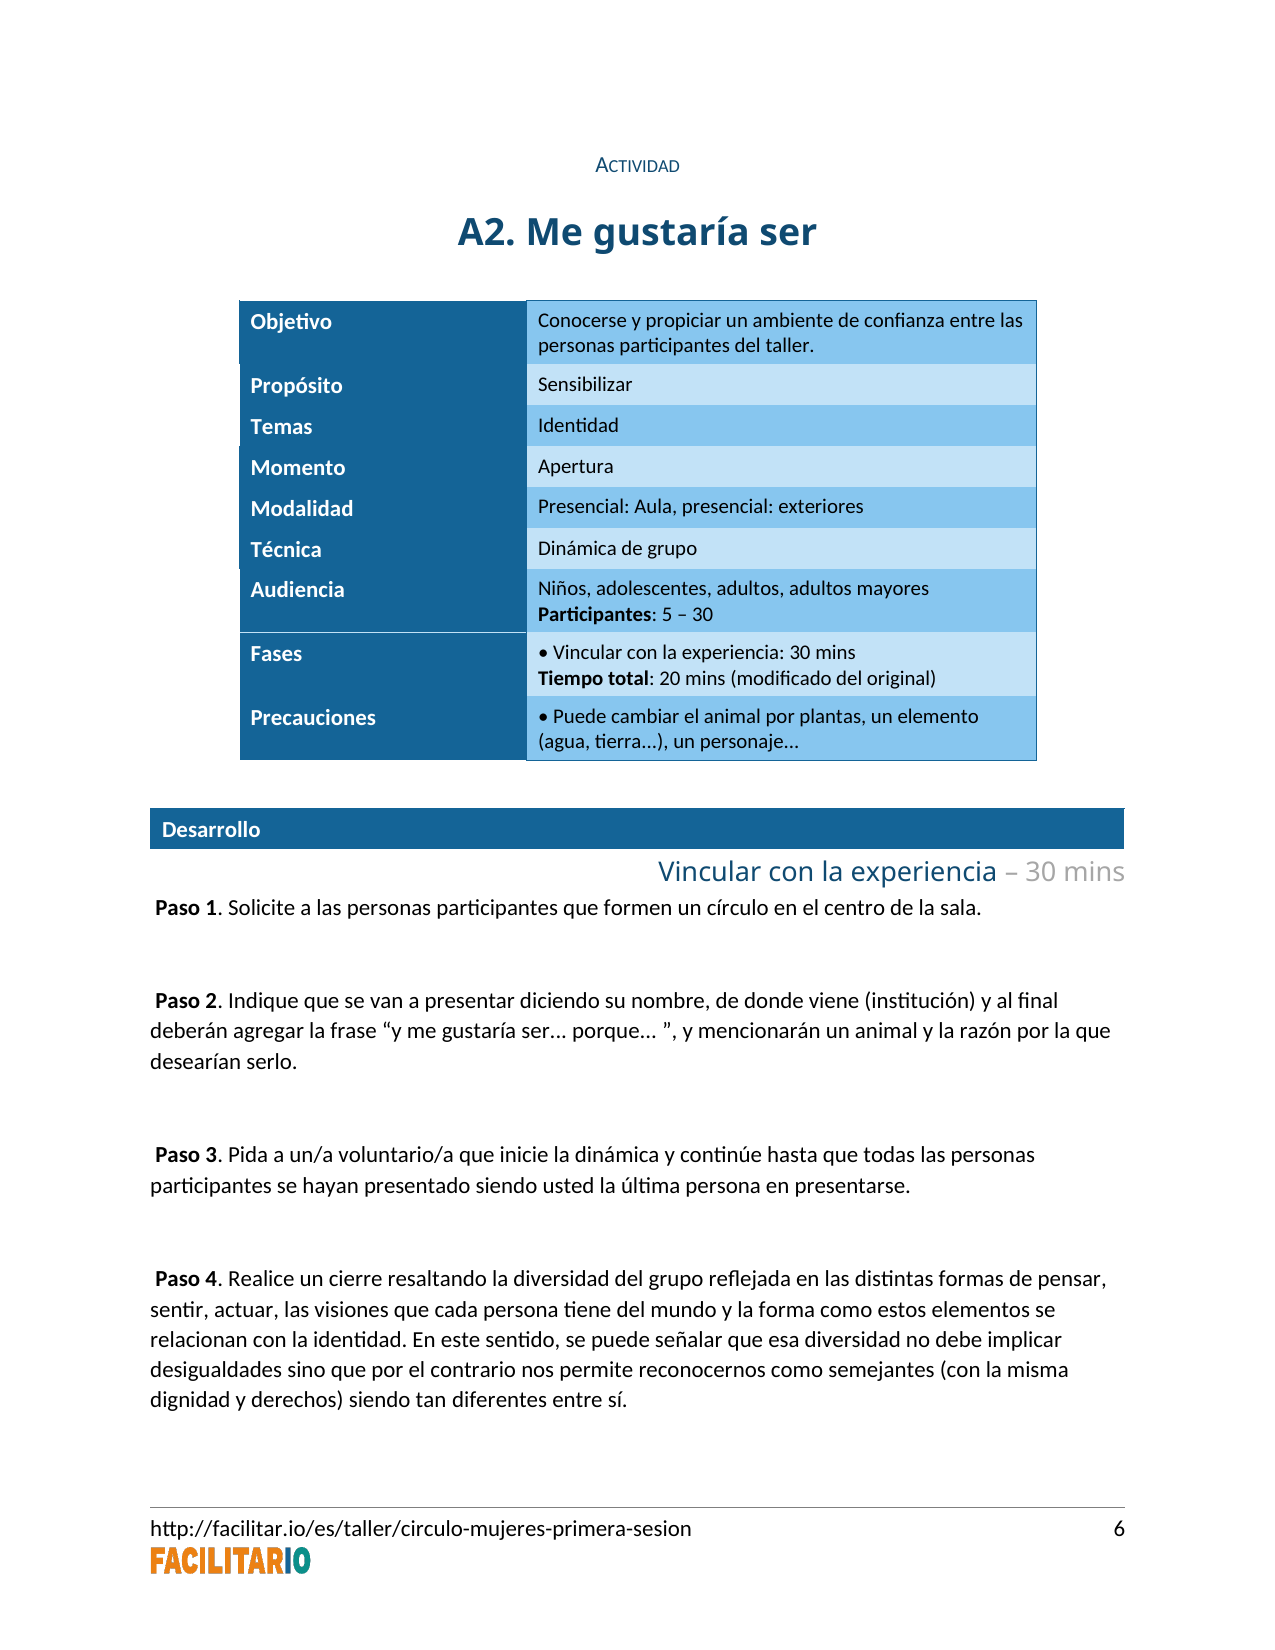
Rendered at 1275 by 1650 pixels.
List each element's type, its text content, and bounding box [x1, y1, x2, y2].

table_cell • Puede cambiar el animal por plantas, un elemento (agua, tierra...), un personaje... [527, 696, 1036, 760]
table_cell Niños, adolescentes, adultos, adultos mayores Participantes: 5 – 30 [527, 569, 1036, 632]
table_cell Presencial: Aula, presencial: exteriores [527, 487, 1036, 528]
table_cell Propósito [240, 365, 526, 405]
table_header Objetivo [240, 301, 526, 364]
table_cell Modalidad [240, 488, 526, 528]
table_cell • Vincular con la experiencia: 30 mins Tiempo total: 20 mins (modificado del original) [527, 633, 1036, 696]
table_header Desarrollo [151, 809, 1124, 849]
table_cell Fases [240, 634, 526, 696]
text Paso 1. Solicite a las personas participantes que formen un círculo en el centro de la sala. [150, 893, 1125, 921]
table_cell Audiencia [240, 570, 526, 632]
table_cell Técnica [240, 529, 526, 569]
table_cell Precauciones [240, 697, 526, 760]
text Paso 3. Pida a un/a voluntario/a que inicie la dinámica y continúe hasta que todas las personas participantes se hayan presentado siendo usted la última persona en presentarse. [150, 1141, 1125, 1199]
table_cell Dinámica de grupo [527, 528, 1036, 569]
table_cell Temas [240, 406, 526, 446]
table_cell Identidad [527, 405, 1036, 446]
subtitle Vincular con la experiencia – 30 mins [150, 853, 1125, 890]
text Paso 4. Realice un cierre resaltando la diversidad del grupo reflejada en las distintas formas de pensar, sentir, actuar, las visiones que cada persona tiene del mundo y la forma como estos elementos se relacionan con la identidad. En este sentido, se puede señalar que esa diversidad no debe implicar desigualdades sino que por el contrario nos permite reconocernos como semejantes (con la misma dignidad y derechos) siendo tan diferentes entre sí. [150, 1264, 1125, 1413]
table_cell Sensibilizar [527, 364, 1036, 405]
subtitle A2. Me gustaría ser [150, 205, 1125, 256]
table_cell Apertura [527, 446, 1036, 487]
table_cell Momento [240, 447, 526, 487]
table_header Conocerse y propiciar un ambiente de confianza entre las personas participantes del taller. [527, 301, 1036, 364]
text Actividad [150, 150, 1125, 178]
text Paso 2. Indique que se van a presentar diciendo su nombre, de donde viene (institución) y al final deberán agregar la frase “y me gustaría ser... porque... ”, y mencionarán un animal y la razón por la que desearían serlo. [150, 986, 1125, 1075]
picture [145, 1544, 315, 1576]
